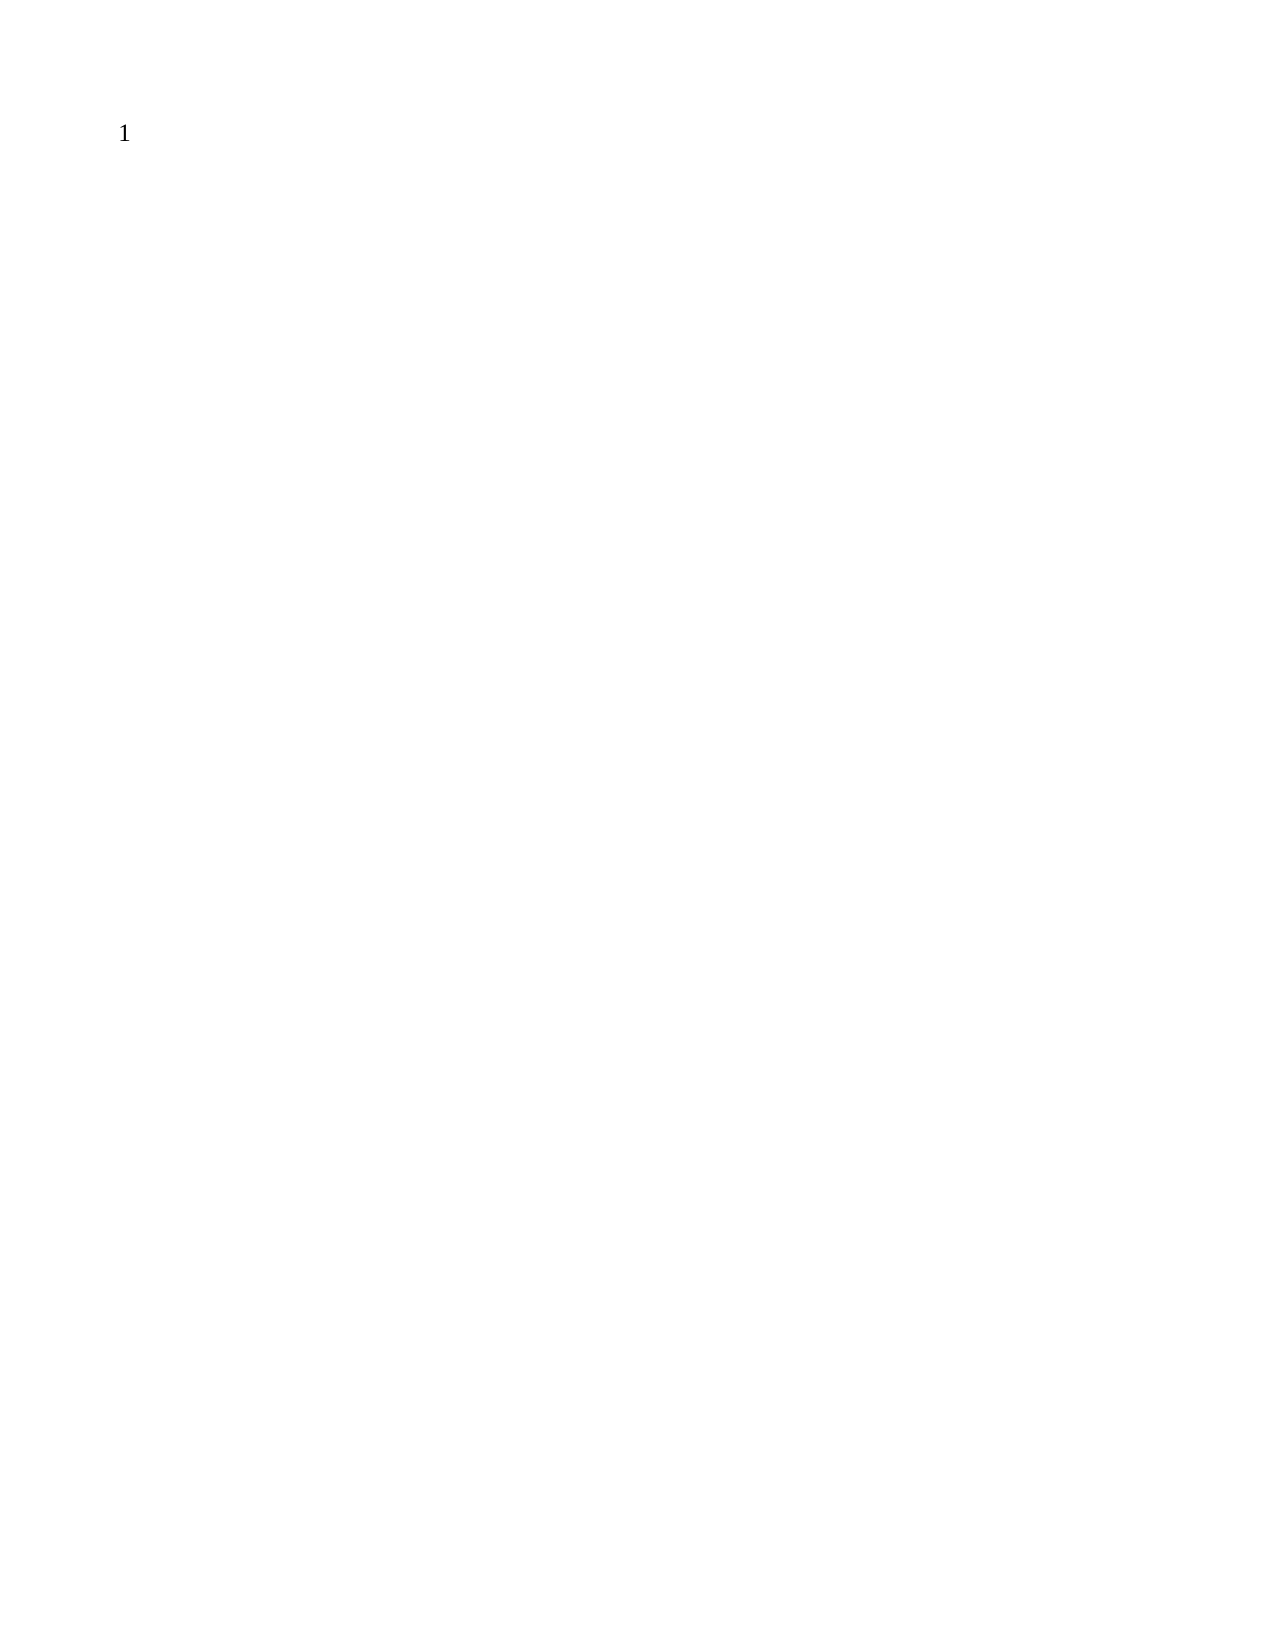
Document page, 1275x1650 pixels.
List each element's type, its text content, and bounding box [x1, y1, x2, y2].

text 1 [118, 118, 1157, 147]
